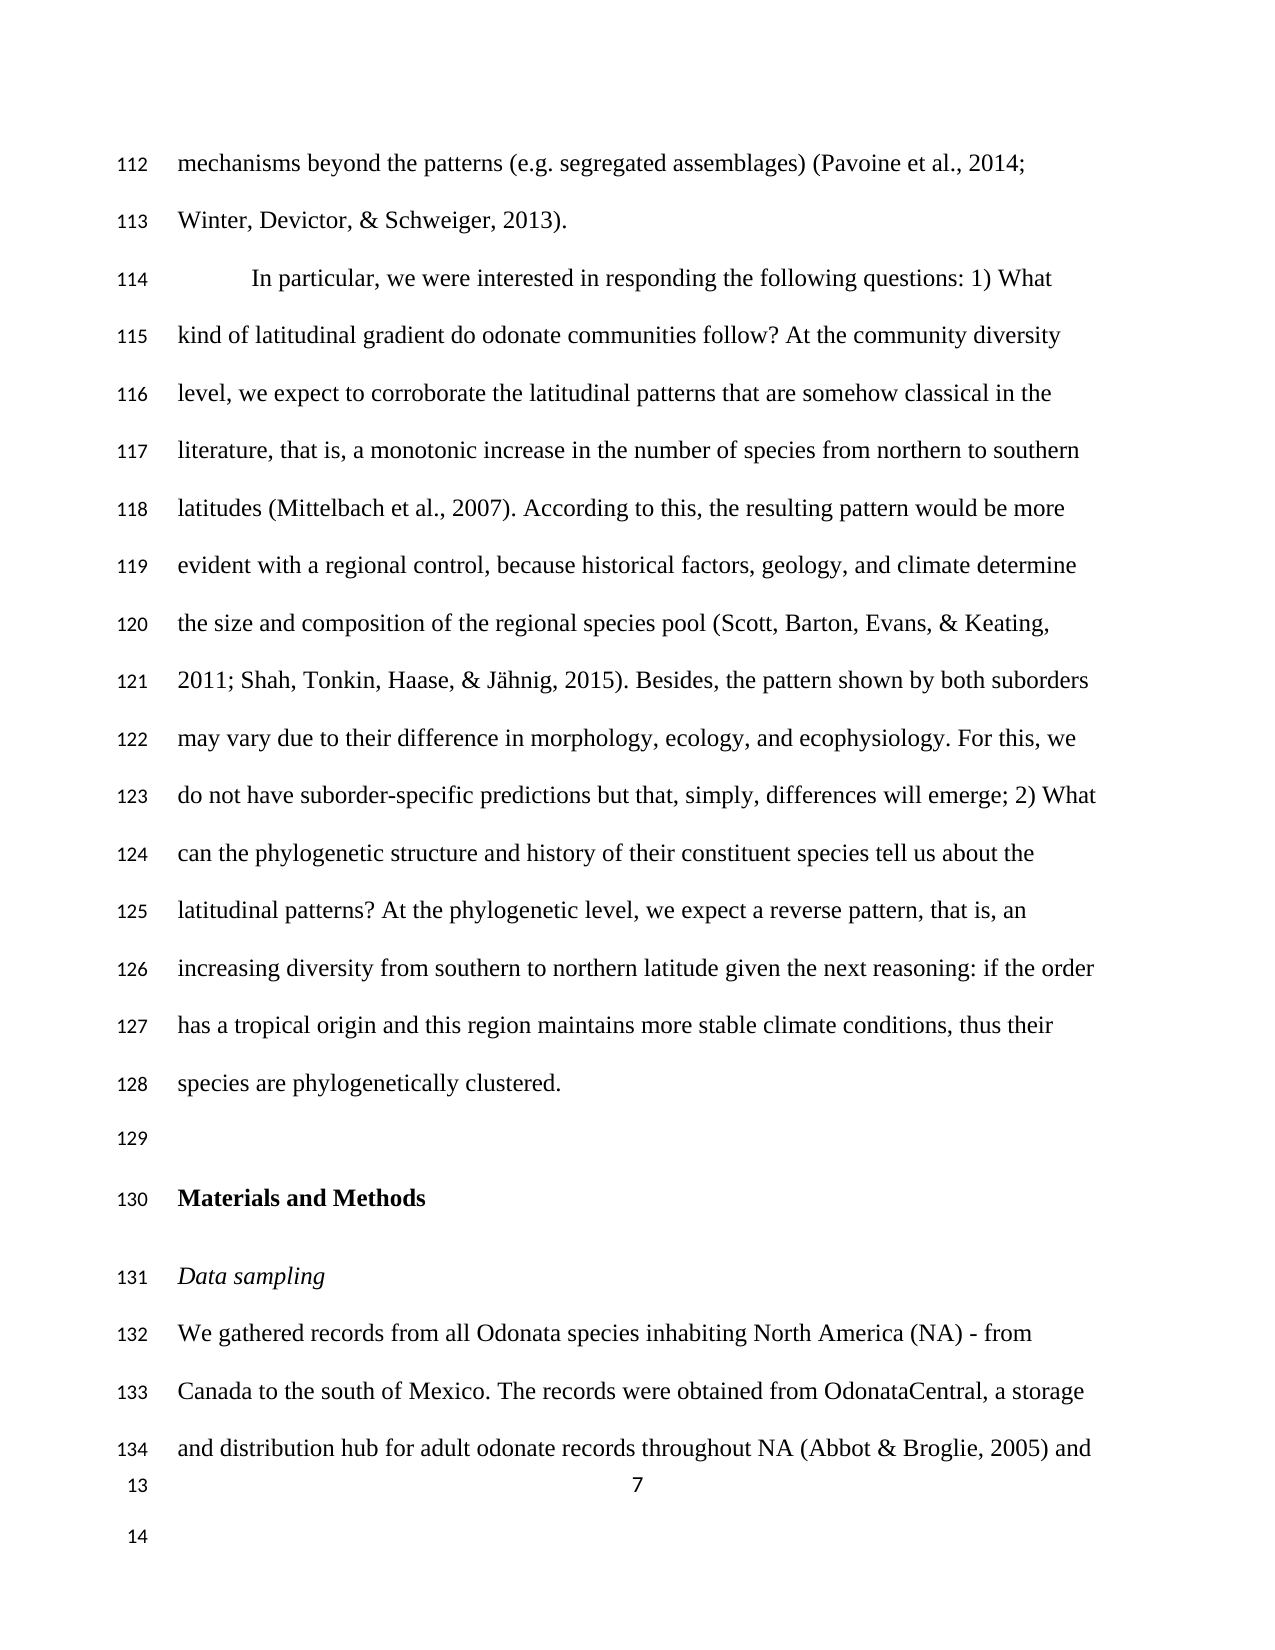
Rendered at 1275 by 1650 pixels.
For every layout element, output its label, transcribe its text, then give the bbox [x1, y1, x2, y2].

text Data sampling [177, 1261, 1098, 1290]
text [177, 1318, 1098, 1462]
text Materials and Methods [177, 1183, 1098, 1211]
text In particular, we were interested in responding the following questions: 1) What kind of latitudinal gradient do odonate communities follow? At the community diversity level, we expect to corroborate the latitudinal patterns that are somehow classical in the literature, that is, a monotonic increase in the number of species from northern to southern latitudes (Mittelbach et al., 2007). According to this, the resulting pattern would be more evident with a regional control, because historical factors, geology, and climate determine the size and composition of the regional species pool (Scott, Barton, Evans, & Keating, 2011; Shah, Tonkin, Haase, & Jähnig, 2015). Besides, the pattern shown by both suborders may vary due to their difference in morphology, ecology, and ecophysiology. For this, we do not have suborder-specific predictions but that, simply, differences will emerge; 2) What can the phylogenetic structure and history of their constituent species tell us about the latitudinal patterns? At the phylogenetic level, we expect a reverse pattern, that is, an increasing diversity from southern to northern latitude given the next reasoning: if the order has a tropical origin and this region maintains more stable climate conditions, thus their species are phylogenetically clustered. [177, 263, 1098, 1096]
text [177, 148, 1098, 234]
